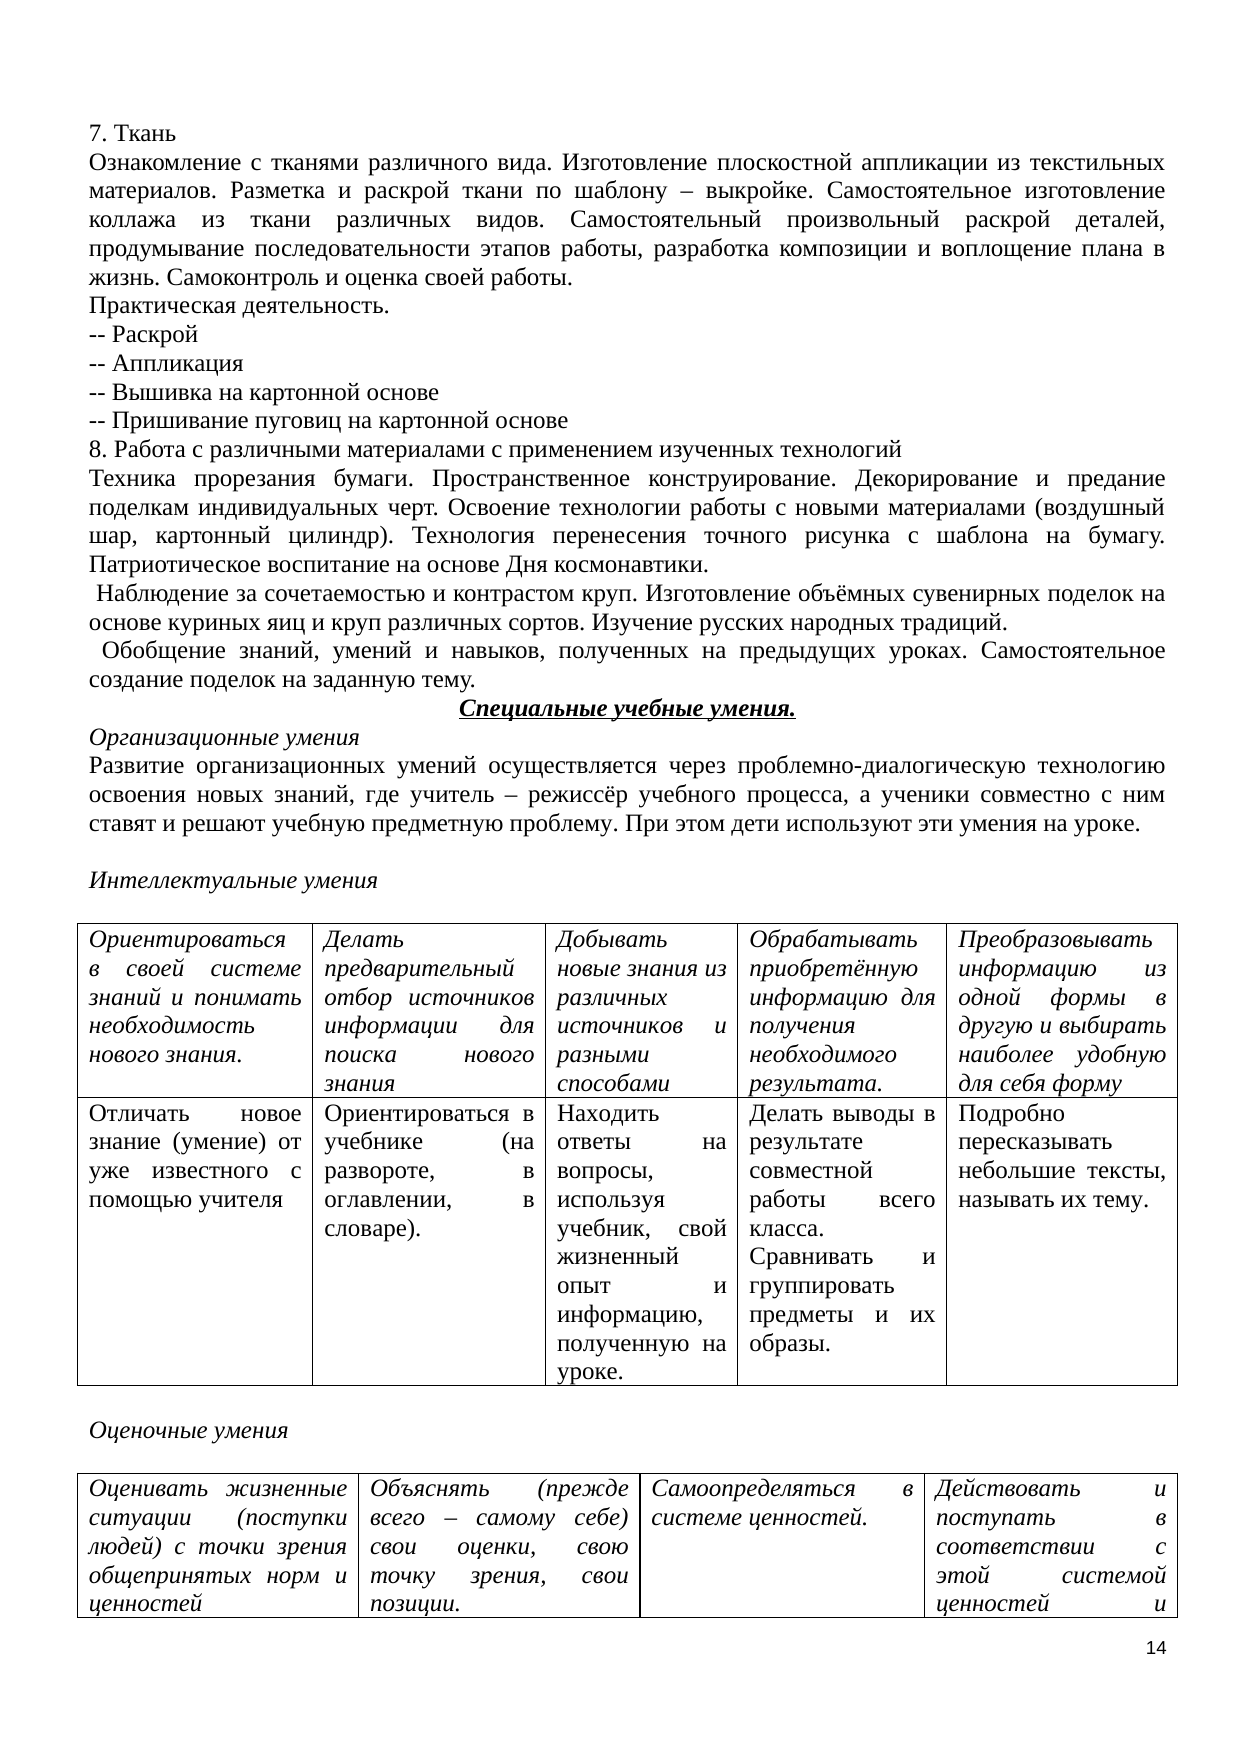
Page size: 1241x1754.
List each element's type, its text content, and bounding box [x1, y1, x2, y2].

text Специальные учебные умения. [89, 693, 1166, 722]
text -- Пришивание пуговиц на картонной основе [89, 406, 1166, 434]
table_cell Находить ответы на вопросы, используя учебник, свой жизненный опыт и информацию, полученную на уроке. [546, 1098, 737, 1385]
text Наблюдение за сочетаемостью и контрастом круп. Изготовление объёмных сувенирных поделок на основе куриных яиц и круп различных сортов. Изучение русских народных традиций. [89, 578, 1166, 636]
table_cell Ориентироваться в учебнике (на развороте, в оглавлении, в словаре). [313, 1098, 545, 1385]
text Оценочные умения [89, 1415, 1166, 1444]
table_cell Подробно пересказывать небольшие тексты, называть их тему. [947, 1098, 1177, 1385]
text Обобщение знаний, умений и навыков, полученных на предыдущих уроках. Самостоятельное создание поделок на заданную тему. [89, 636, 1166, 693]
table_header Преобразовывать информацию из одной формы в другую и выбирать наиболее удобную для себя форму [947, 924, 1177, 1097]
text -- Аппликация [89, 348, 1166, 377]
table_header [641, 1474, 924, 1617]
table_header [359, 1474, 639, 1617]
text Практическая деятельность. [89, 291, 1166, 319]
table_header Обрабатывать приобретённую информацию для получения необходимого результата. [738, 924, 946, 1097]
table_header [78, 1474, 358, 1617]
table_cell Делать выводы в результате совместной работы всего класса. Сравнивать и группировать предметы и их образы. [738, 1098, 946, 1385]
table_header Добывать новые знания из различных источников и разными способами [546, 924, 737, 1097]
text Развитие организационных умений осуществляется через проблемно-диалогическую технологию освоения новых знаний, где учитель – режиссёр учебного процесса, а ученики совместно с ним ставят и решают учебную предметную проблему. При этом дети используют эти умения на уроке. [89, 751, 1166, 837]
text -- Раскрой [89, 319, 1166, 348]
text Организационные умения [89, 722, 1166, 751]
table_cell Отличать новое знание (умение) от уже известного с помощью учителя [78, 1098, 312, 1385]
text Ознакомление с тканями различного вида. Изготовление плоскостной аппликации из текстильных материалов. Разметка и раскрой ткани по шаблону – выкройке. Самостоятельное изготовление коллажа из ткани различных видов. Самостоятельный произвольный раскрой деталей, продумывание последовательности этапов работы, разработка композиции и воплощение плана в жизнь. Самоконтроль и оценка своей работы. [89, 147, 1166, 291]
text Интеллектуальные умения [89, 866, 1166, 894]
text 8. Работа с различными материалами с применением изученных технологий [89, 434, 1166, 463]
text Техника прорезания бумаги. Пространственное конструирование. Декорирование и предание поделкам индивидуальных черт. Освоение технологии работы с новыми материалами (воздушный шар, картонный цилиндр). Технология перенесения точного рисунка с шаблона на бумагу. Патриотическое воспитание на основе Дня космонавтики. [89, 463, 1166, 578]
text -- Вышивка на картонной основе [89, 377, 1166, 406]
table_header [925, 1474, 1177, 1617]
text 7. Ткань [89, 118, 1166, 147]
table_header Делать предварительный отбор источников информации для поиска нового знания [313, 924, 545, 1097]
table_header Ориентироваться в своей системе знаний и понимать необходимость нового знания. [78, 924, 312, 1097]
